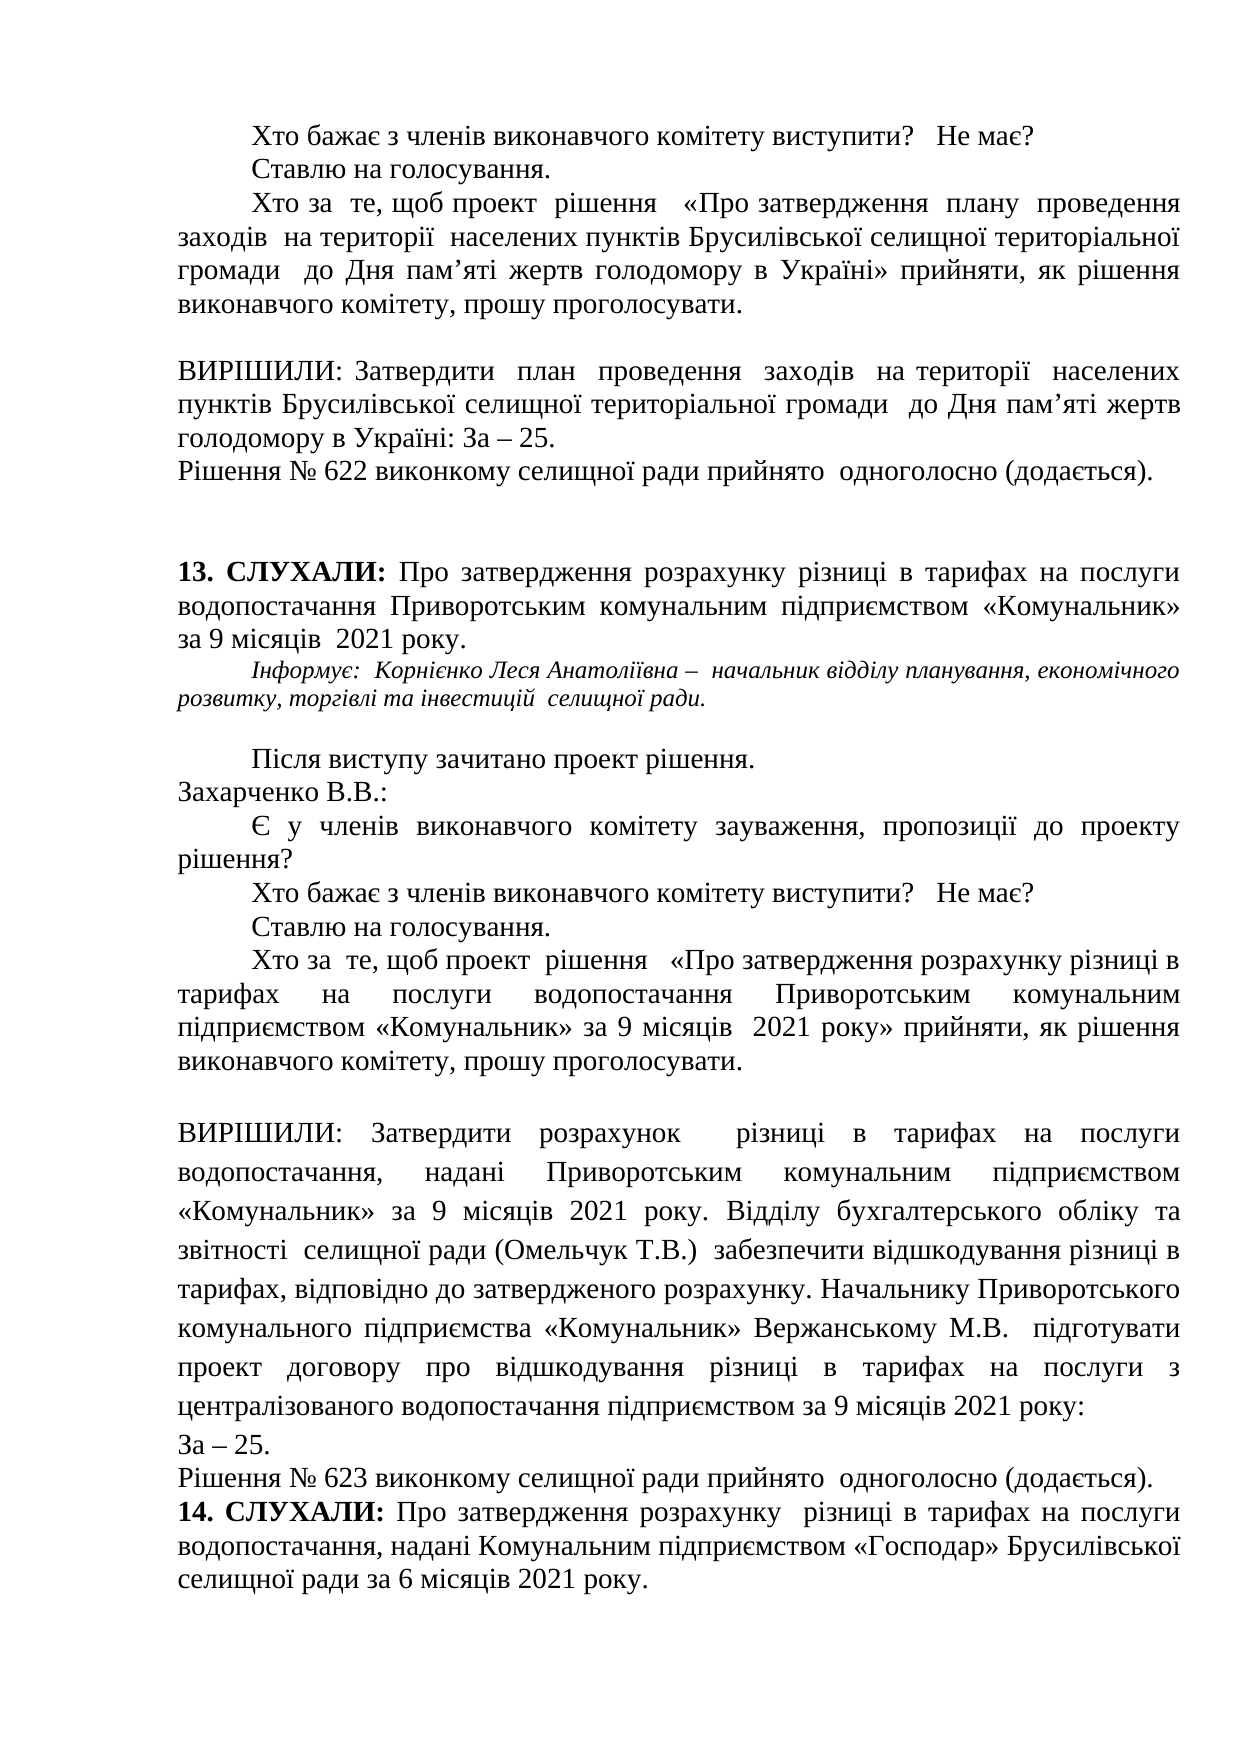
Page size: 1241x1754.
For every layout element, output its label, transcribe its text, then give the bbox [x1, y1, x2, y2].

text Інформує: Корнієнко Леся Анатоліївна – начальник відділу планування, економічного розвитку, торгівлі та інвестицій селищної ради. [177, 655, 1181, 712]
text Рішення № 623 виконкому селищної ради прийнято одноголосно (додається). [177, 1461, 1181, 1494]
text Захарченко В.В.: [177, 774, 1181, 808]
text Хто за те, щоб проект рішення «Про затвердження плану проведення заходів на території населених пунктів Брусилівської селищної територіальної громади до Дня пам’яті жертв голодомору в Україні» прийняти, як рішення виконавчого комітету, прошу проголосувати. [177, 185, 1181, 319]
text ВИРІШИЛИ: Затвердити розрахунок різниці в тарифах на послуги водопостачання, надані Приворотським комунальним підприємством «Комунальник» за 9 місяців 2021 року. Відділу бухгалтерського обліку та звітності селищної ради (Омельчук Т.В.) забезпечити відшкодування різниці в тарифах, відповідно до затвердженого розрахунку. Начальнику Приворотського комунального підприємства «Комунальник» Вержанському М.В. підготувати проект договору про відшкодування різниці в тарифах на послуги з централізованого водопостачання підприємством за 9 місяців 2021 року: [177, 1110, 1181, 1422]
text ВИРІШИЛИ: Затвердити план проведення заходів на території населених пунктів Брусилівської селищної територіальної громади до Дня пам’яті жертв голодомору в Україні: За – 25. [177, 353, 1181, 453]
text Ставлю на голосування. [177, 909, 1181, 942]
text Після виступу зачитано проект рішення. [177, 741, 1181, 774]
text Хто за те, щоб проект рішення «Про затвердження розрахунку різниці в тарифах на послуги водопостачання Приворотським комунальним підприємством «Комунальник» за 9 місяців 2021 року» прийняти, як рішення виконавчого комітету, прошу проголосувати. [177, 942, 1181, 1076]
text Хто бажає з членів виконавчого комітету виступити? Не має? [177, 875, 1181, 909]
text Є у членів виконавчого комітету зауваження, пропозиції до проекту рішення? [177, 808, 1181, 875]
text 14. СЛУХАЛИ: Про затвердження розрахунку різниці в тарифах на послуги водопостачання, надані Комунальним підприємством «Господар» Брусилівської селищної ради за 6 місяців 2021 року. [177, 1494, 1181, 1595]
text Рішення № 622 виконкому селищної ради прийнято одноголосно (додається). [177, 453, 1181, 487]
text 13. СЛУХАЛИ: Про затвердження розрахунку різниці в тарифах на послуги водопостачання Приворотським комунальним підприємством «Комунальник» за 9 місяців 2021 року. [177, 554, 1181, 655]
text Хто бажає з членів виконавчого комітету виступити? Не має? [177, 118, 1181, 152]
text Ставлю на голосування. [177, 152, 1181, 185]
text За – 25. [177, 1422, 1181, 1461]
